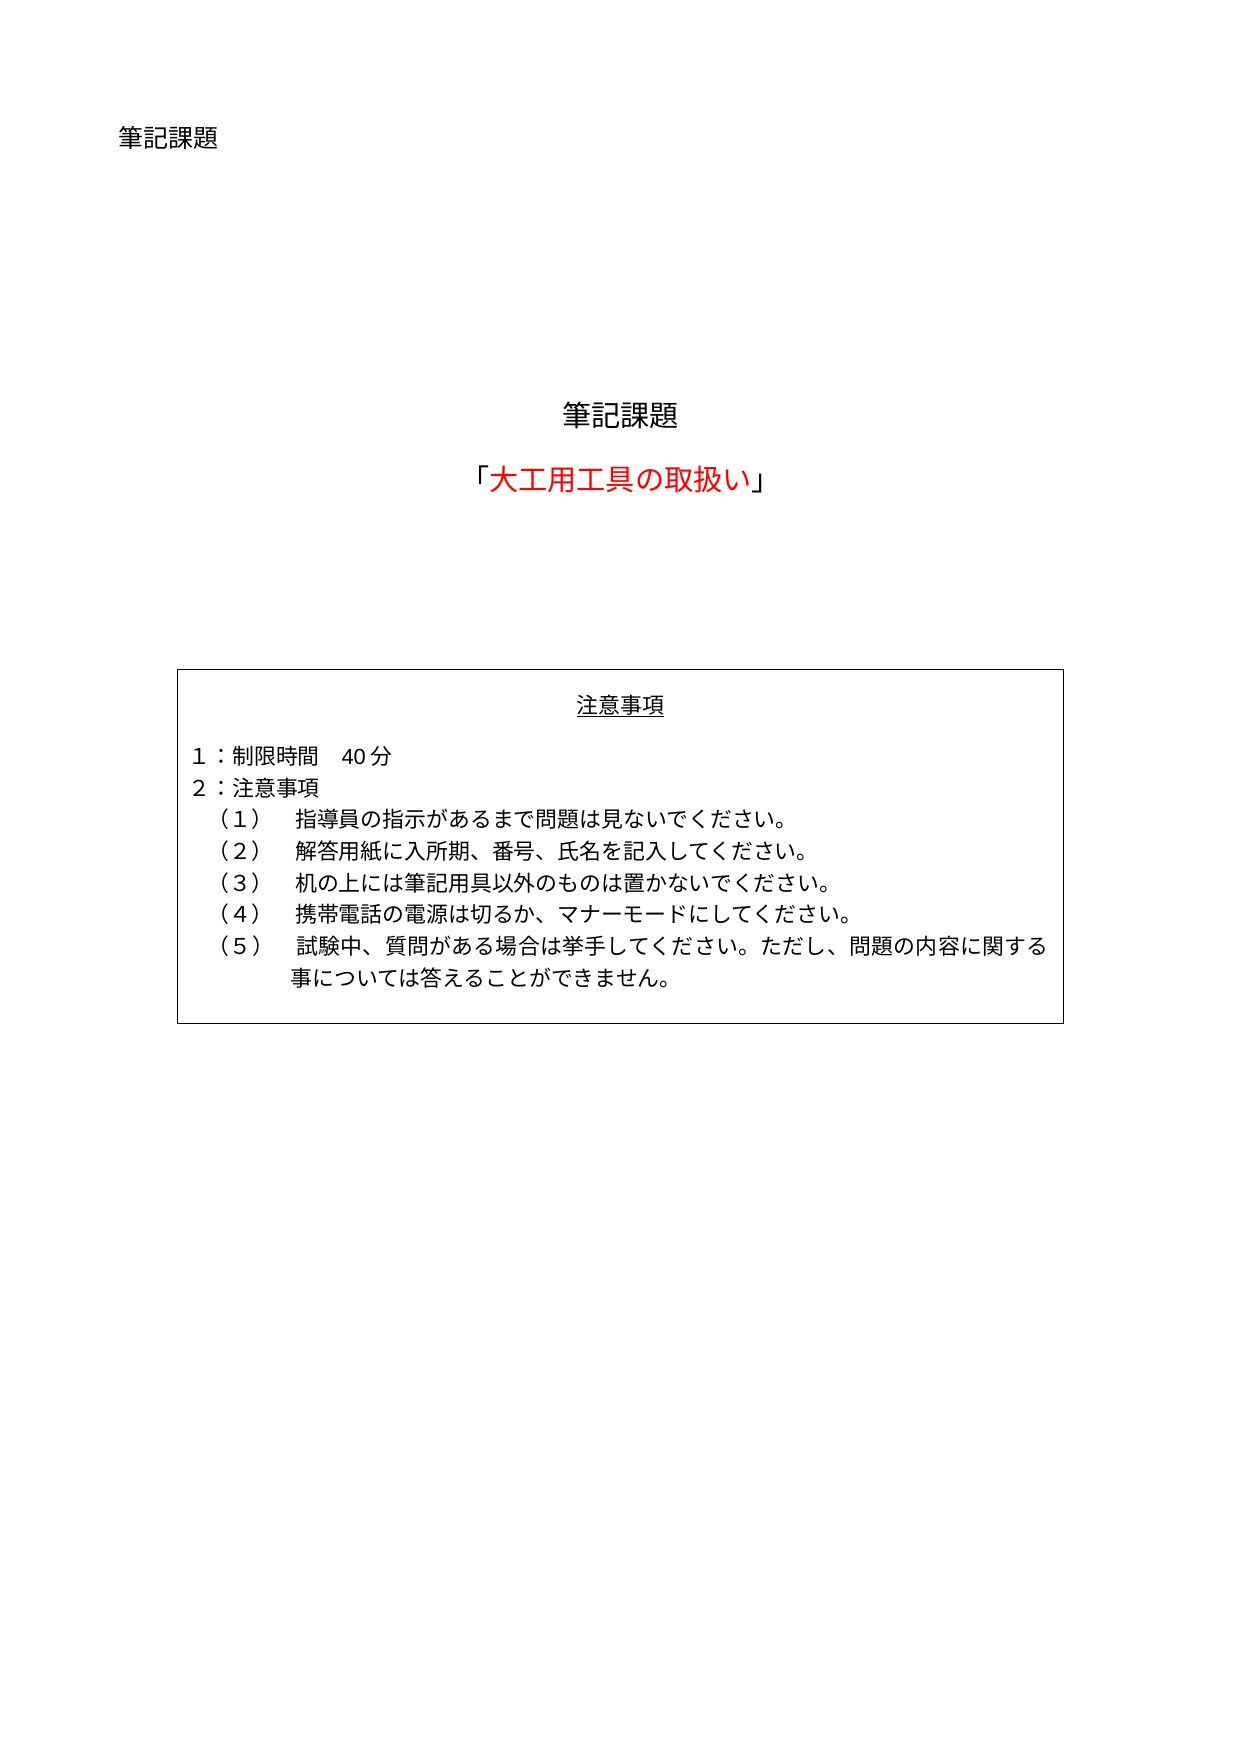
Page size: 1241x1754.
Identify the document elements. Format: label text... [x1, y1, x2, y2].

text 「大工用工具の取扱い」 [118, 456, 1122, 498]
text 筆記課題 [118, 393, 1122, 435]
text 筆記課題 [118, 118, 1122, 154]
table_header 注意事項 １：制限時間 40分 ２：注意事項 （１） 指導員の指示があるまで問題は見ないでください。 （２） 解答用紙に入所期、番号、氏名を記入してください。 （３） 机の上には筆記用具以外のものは置かないでください。 （４） 携帯電話の電源は切るか、マナーモードにしてください。 （５） 試験中、質問がある場合は挙手してください。ただし、問題の内容に関する事については答えることができません。 [178, 670, 1063, 1023]
